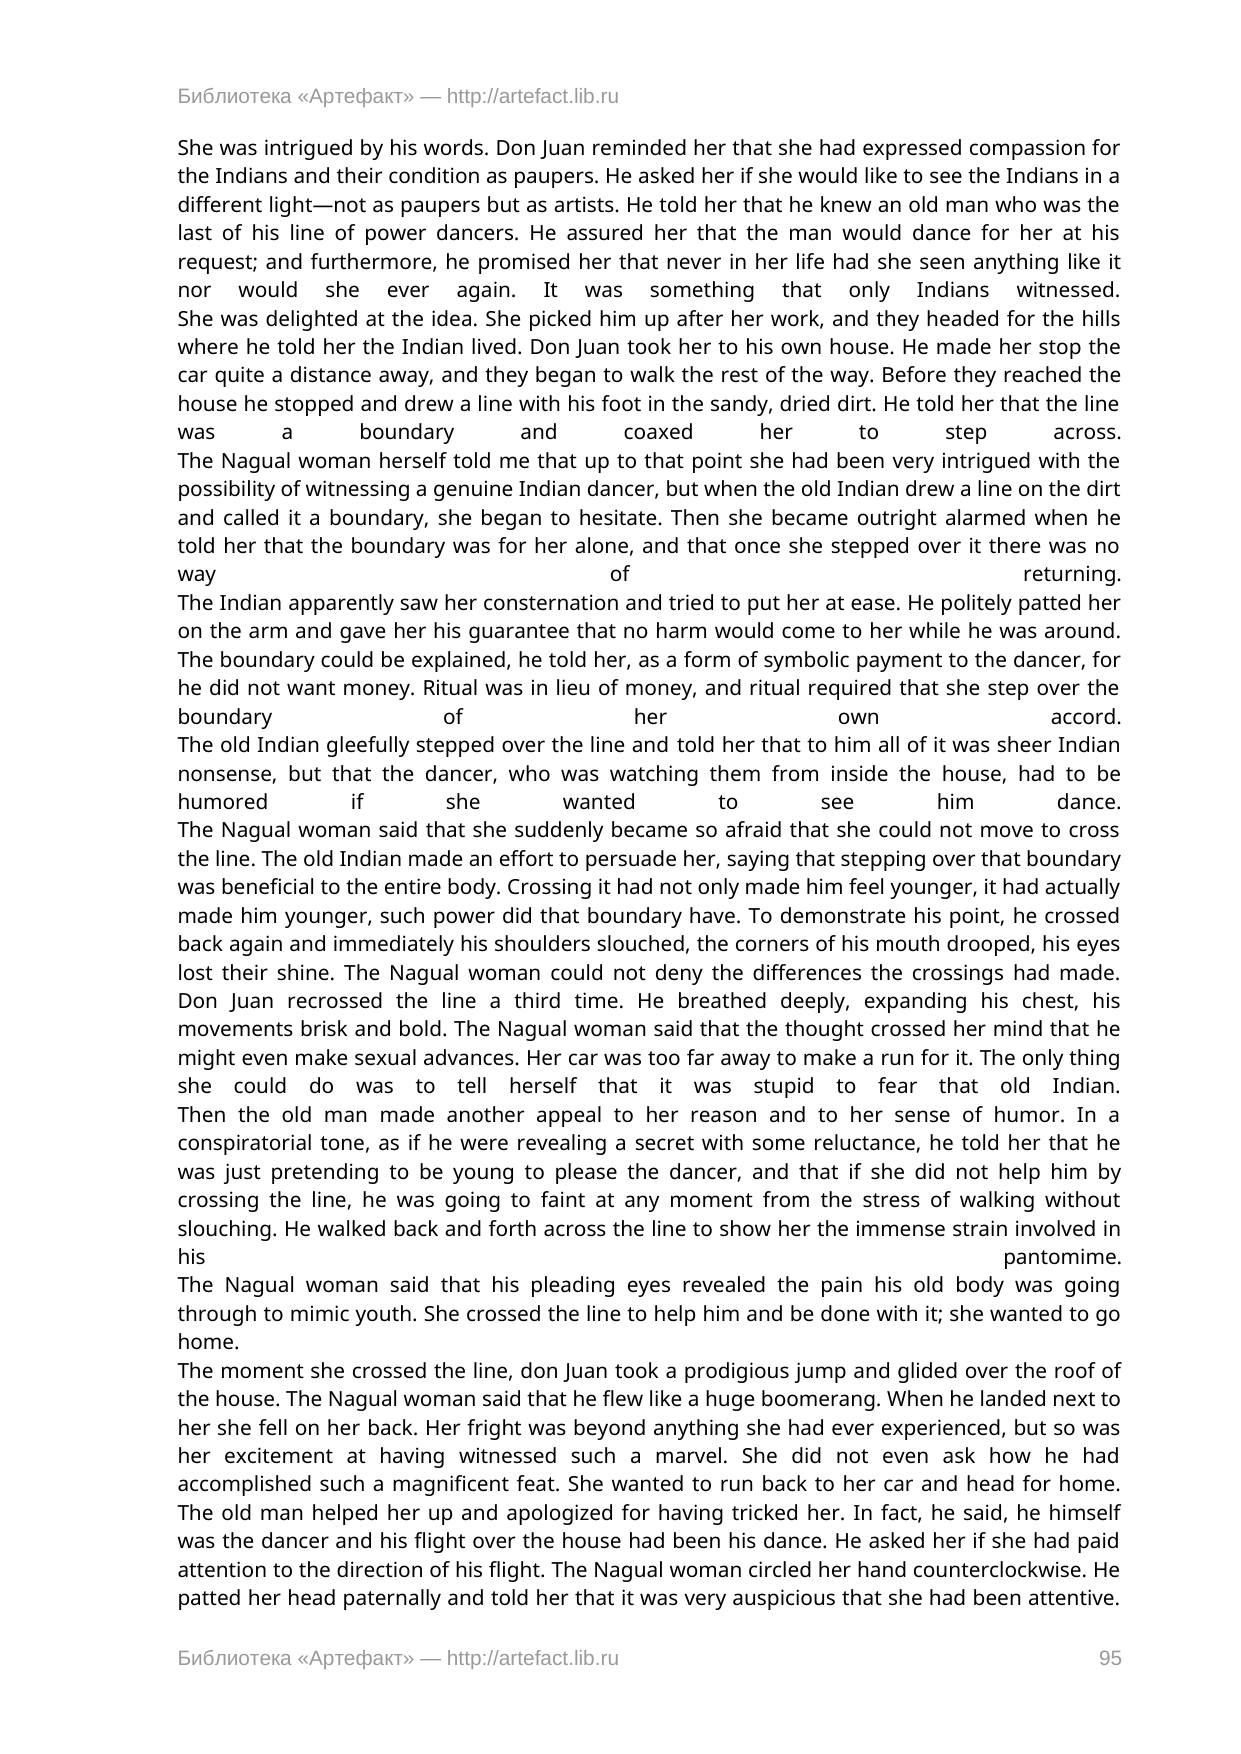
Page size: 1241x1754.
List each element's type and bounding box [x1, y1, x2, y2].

text [177, 133, 1122, 1612]
